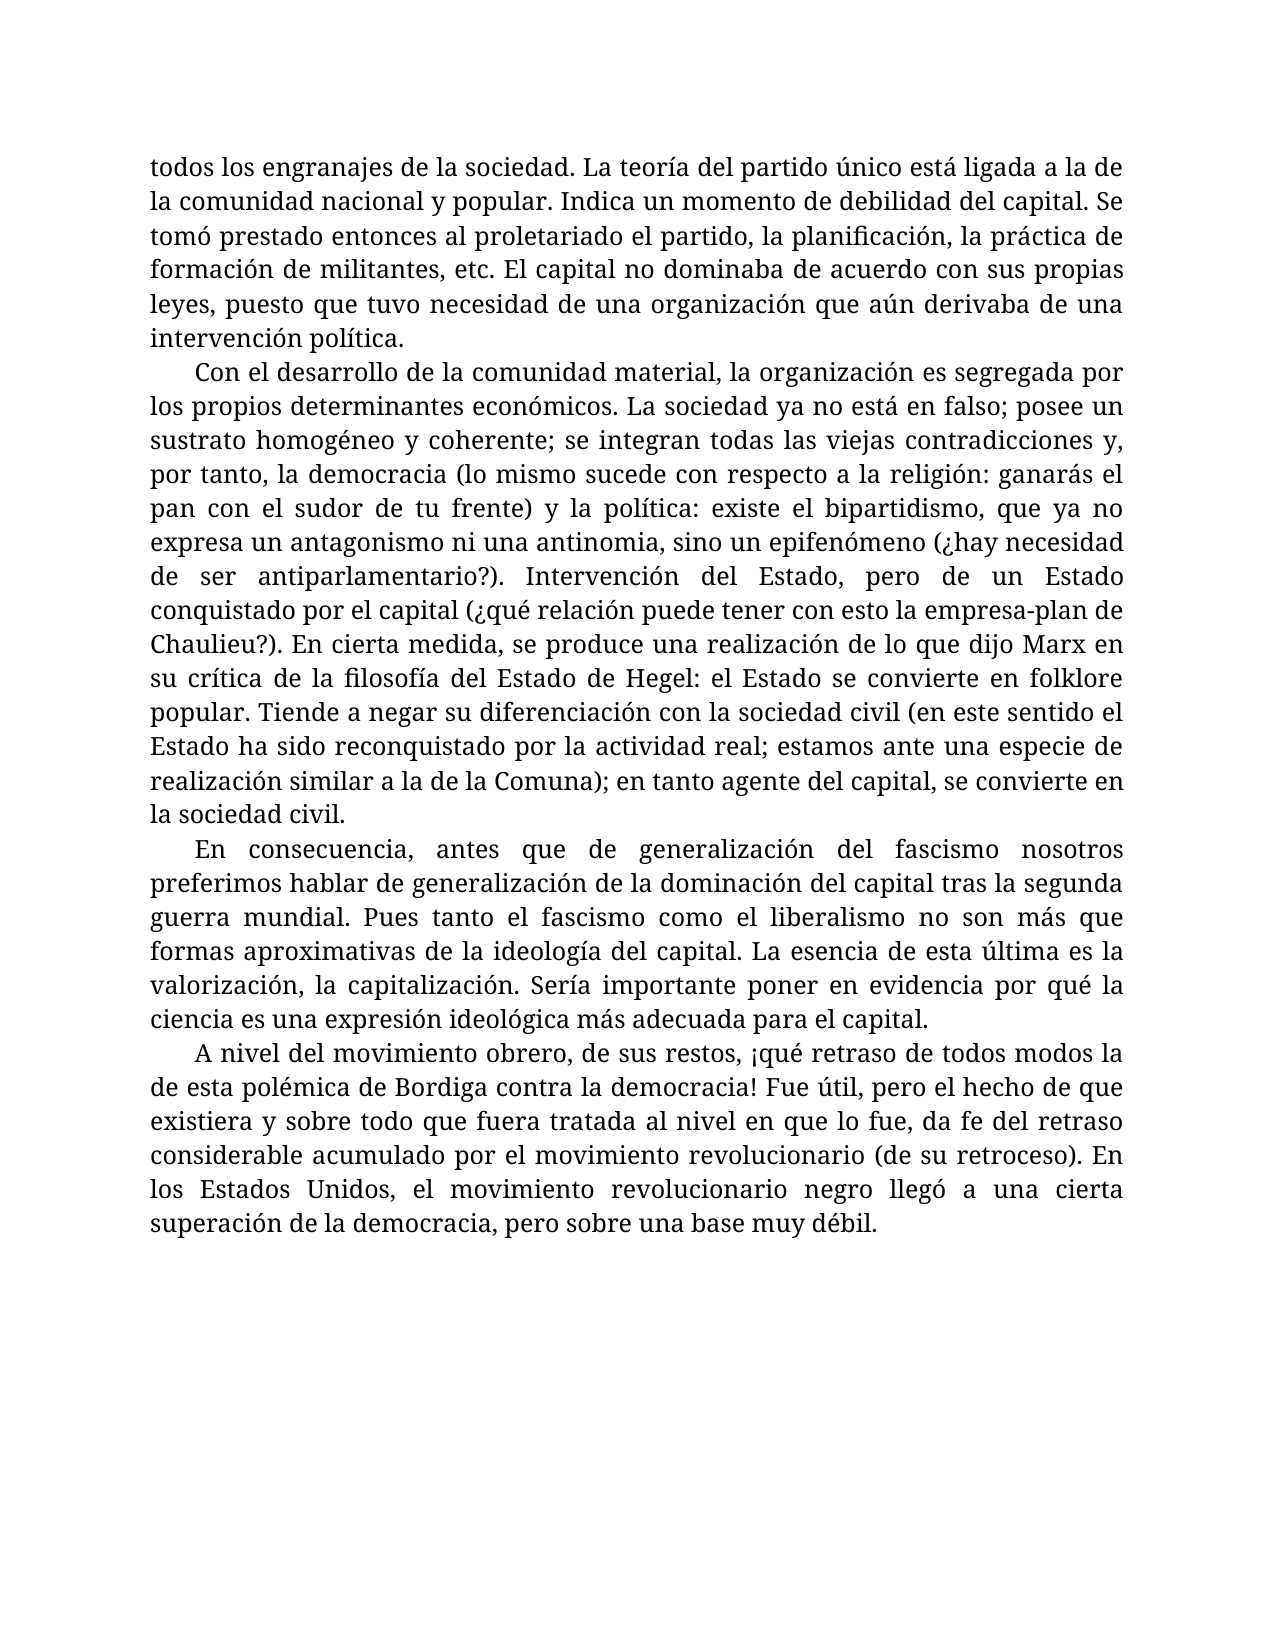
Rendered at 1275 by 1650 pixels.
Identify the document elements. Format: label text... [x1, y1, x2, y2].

text En consecuencia, antes que de generalización del fascismo nosotros preferimos hablar de generalización de la dominación del capital tras la segunda guerra mundial. Pues tanto el fascismo como el liberalismo no son más que formas aproximativas de la ideología del capital. La esencia de esta última es la valorización, la capitalización. Sería importante poner en evidencia por qué la ciencia es una expresión ideológica más adecuada para el capital. [150, 831, 1125, 1036]
text A nivel del movimiento obrero, de sus restos, ¡qué retraso de todos modos la de esta polémica de Bordiga contra la democracia! Fue útil, pero el hecho de que existiera y sobre todo que fuera tratada al nivel en que lo fue, da fe del retraso considerable acumulado por el movimiento revolucionario (de su retroceso). En los Estados Unidos, el movimiento revolucionario negro llegó a una cierta superación de la democracia, pero sobre una base muy débil. [150, 1036, 1125, 1240]
text Con el desarrollo de la comunidad material, la organización es segregada por los propios determinantes económicos. La sociedad ya no está en falso; posee un sustrato homogéneo y coherente; se integran todas las viejas contradicciones y, por tanto, la democracia (lo mismo sucede con respecto a la religión: ganarás el pan con el sudor de tu frente) y la política: existe el bipartidismo, que ya no expresa un antagonismo ni una antinomia, sino un epifenómeno (¿hay necesidad de ser antiparlamentario?). Intervención del Estado, pero de un Estado conquistado por el capital (¿qué relación puede tener con esto la empresa-plan de Chaulieu?). En cierta medida, se produce una realización de lo que dijo Marx en su crítica de la filosofía del Estado de Hegel: el Estado se convierte en folklore popular. Tiende a negar su diferenciación con la sociedad civil (en este sentido el Estado ha sido reconquistado por la actividad real; estamos ante una especie de realización similar a la de la Comuna); en tanto agente del capital, se convierte en la sociedad civil. [150, 354, 1125, 831]
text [150, 150, 1125, 354]
